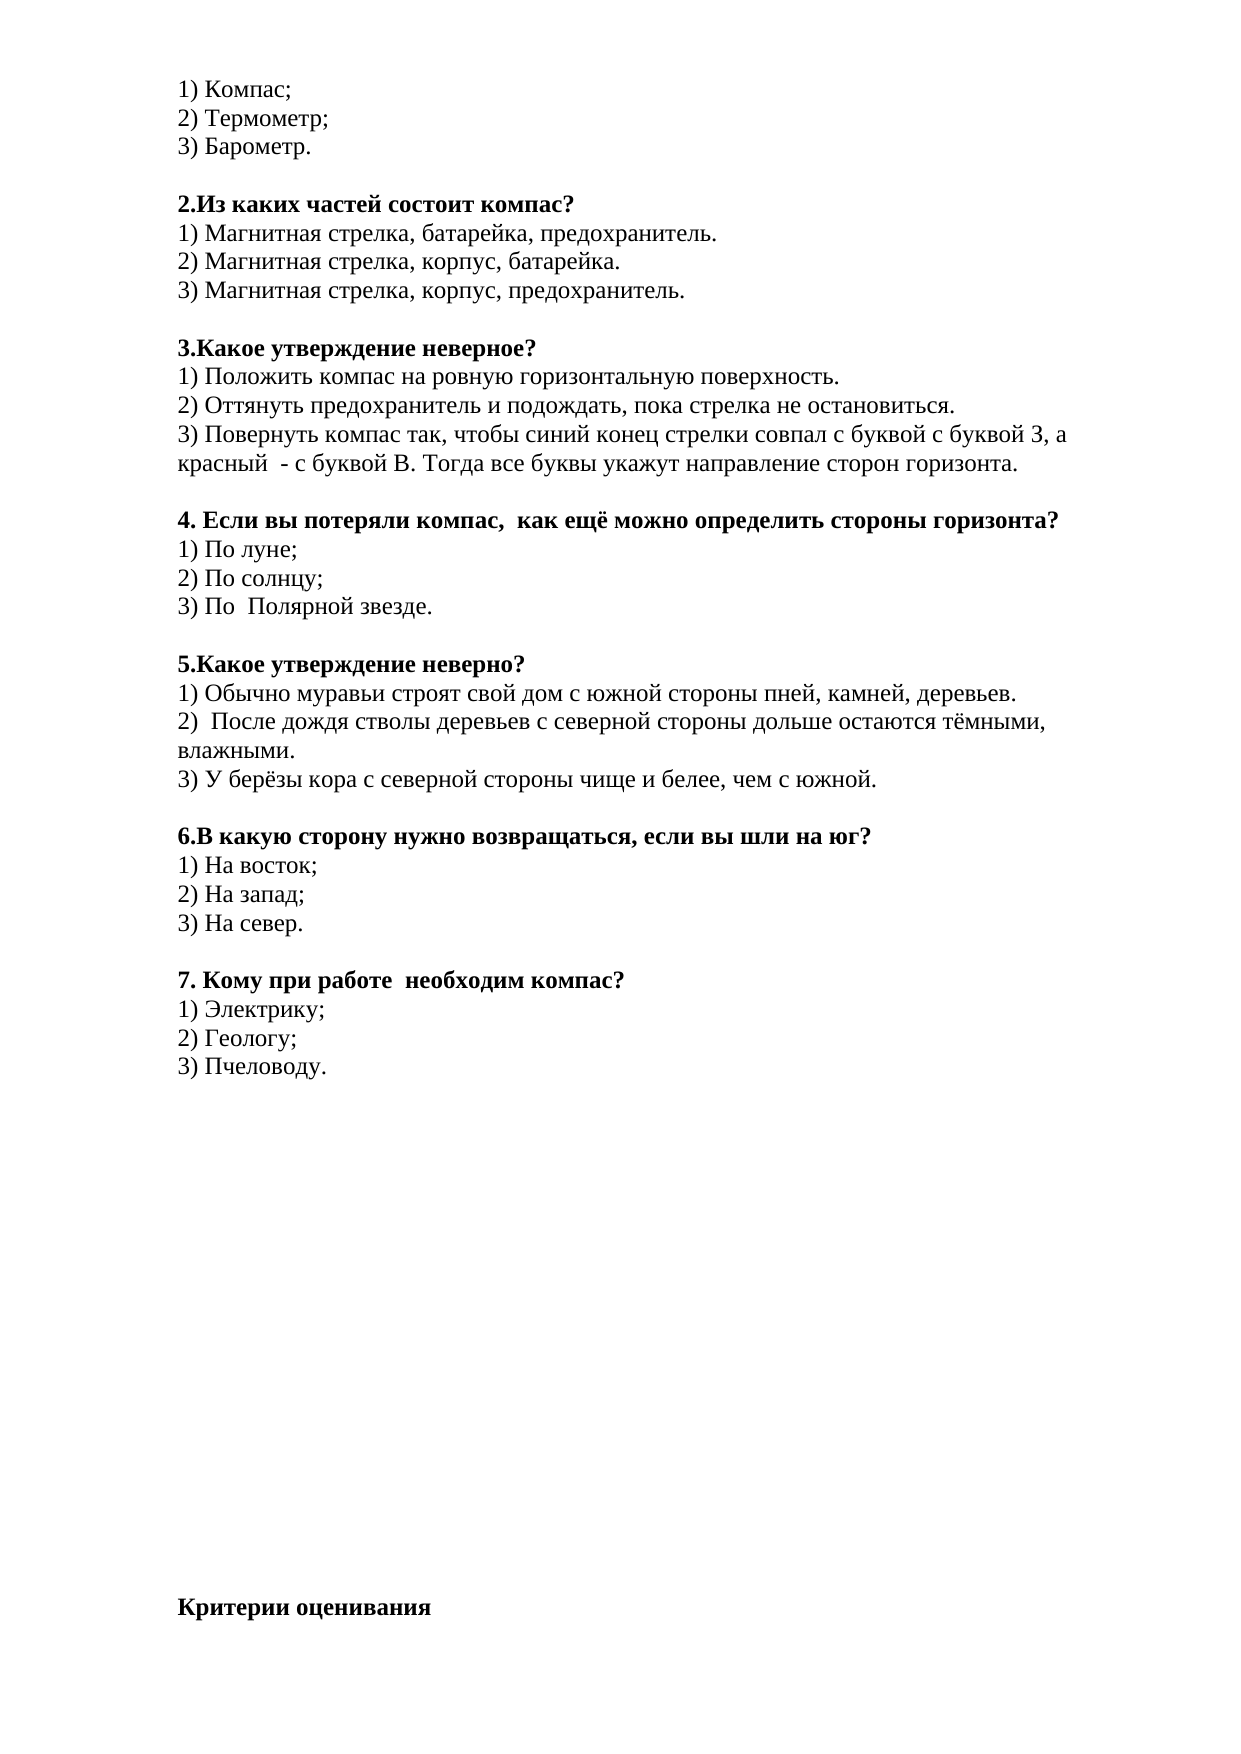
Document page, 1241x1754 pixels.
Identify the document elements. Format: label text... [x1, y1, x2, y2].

text 1) Положить компас на ровную горизонтальную поверхность. [177, 361, 1152, 390]
text 1) Обычно муравьи строят свой дом с южной стороны пней, камней, деревьев. [177, 678, 1152, 706]
text Критерии оценивания [177, 1592, 1063, 1621]
text 5.Какое утверждение неверно? [177, 649, 1152, 678]
text 3.Какое утверждение неверное? [177, 333, 1152, 361]
text 3) Повернуть компас так, чтобы синий конец стрелки совпал с буквой с буквой З, а красный - с буквой В. Тогда все буквы укажут направление сторон горизонта. [177, 419, 1152, 476]
text 1) Электрику; [177, 994, 1152, 1023]
text 3) Магнитная стрелка, корпус, предохранитель. [177, 275, 1152, 304]
text 3) Пчеловоду. [177, 1051, 1152, 1080]
text 3) По Полярной звезде. [177, 591, 1152, 620]
text 2.Из каких частей состоит компас? [177, 189, 1152, 218]
text 4. Если вы потеряли компас, как ещё можно определить стороны горизонта? [177, 505, 1152, 534]
text 2) Магнитная стрелка, корпус, батарейка. [177, 246, 1152, 275]
text 2) Геологу; [177, 1023, 1152, 1051]
text 6.В какую сторону нужно возвращаться, если вы шли на юг? [177, 821, 1152, 850]
text 2) Термометр; [177, 103, 1152, 131]
text 1) Компас; [177, 74, 1152, 103]
text 1) По луне; [177, 534, 1152, 563]
text 2) На запад; [177, 879, 1152, 908]
text 2) Оттянуть предохранитель и подождать, пока стрелка не остановиться. [177, 390, 1152, 419]
text 3) На север. [177, 908, 1152, 936]
text 2) По солнцу; [177, 563, 1152, 591]
text 2) После дождя стволы деревьев с северной стороны дольше остаются тёмными, влажными. [177, 706, 1152, 764]
text 3) Барометр. [177, 131, 1152, 160]
text 1) На восток; [177, 850, 1152, 879]
text 1) Магнитная стрелка, батарейка, предохранитель. [177, 218, 1152, 246]
text 7. Кому при работе необходим компас? [177, 965, 1152, 994]
text 3) У берёзы кора с северной стороны чище и белее, чем с южной. [177, 764, 1152, 793]
